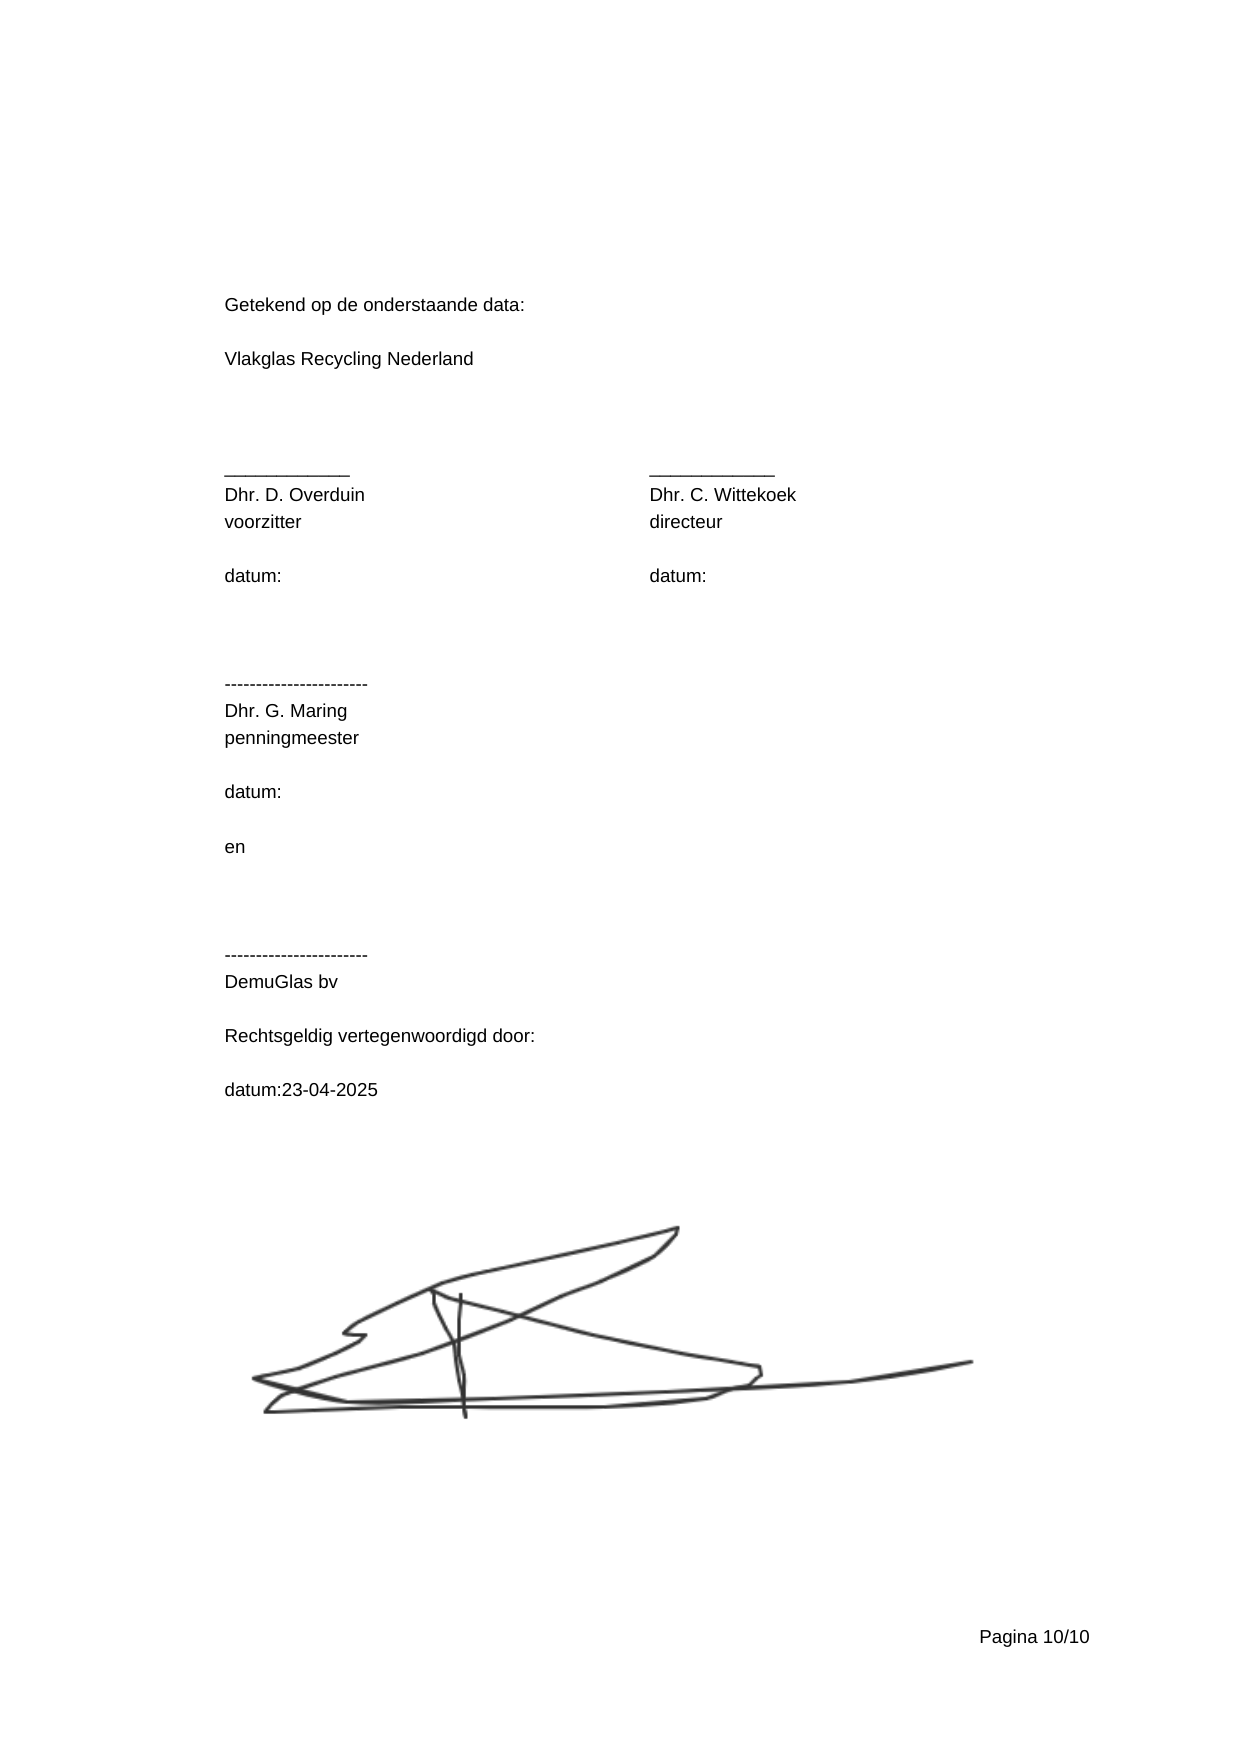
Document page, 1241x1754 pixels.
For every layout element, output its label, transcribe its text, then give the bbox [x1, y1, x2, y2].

text ----------------------- [224, 938, 1103, 965]
picture [224, 1208, 1052, 1543]
text Dhr. G. Maring [224, 694, 1103, 722]
text Vlakglas Recycling Nederland [224, 342, 1103, 369]
text datum:23-04-2025 [224, 1074, 1103, 1101]
text datum: datum: [224, 559, 1103, 586]
text Dhr. D. Overduin Dhr. C. Wittekoek [224, 478, 1103, 505]
text ----------------------- [224, 667, 1103, 694]
text en [224, 803, 1103, 857]
text Rechtsgeldig vertegenwoordigd door: [224, 1019, 1103, 1047]
text Getekend op de onderstaande data: [224, 288, 1103, 315]
text voorzitter directeur [224, 505, 1103, 532]
text penningmeester [224, 722, 1103, 749]
text DemuGlas bv [224, 965, 1103, 1019]
text datum: [224, 776, 1103, 803]
text ____________ ____________ [224, 451, 1103, 478]
